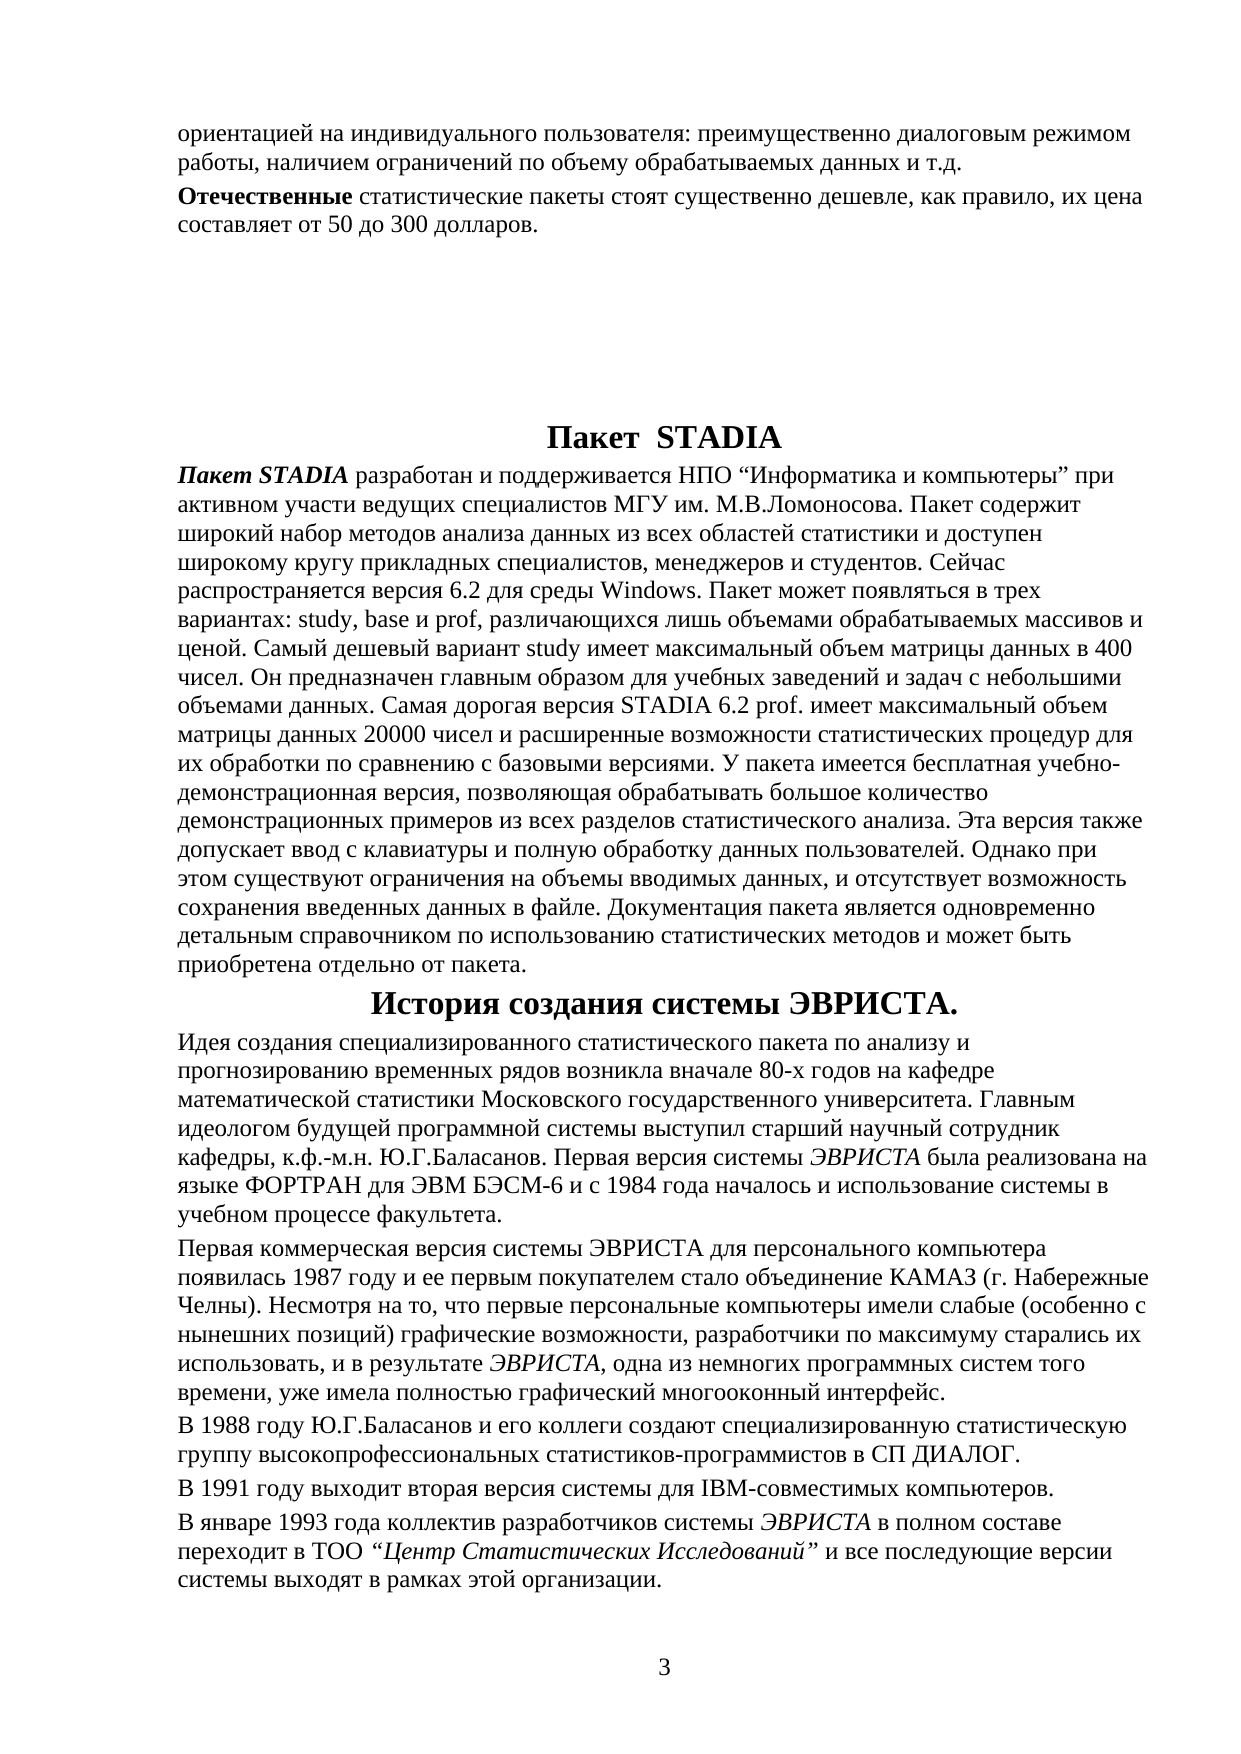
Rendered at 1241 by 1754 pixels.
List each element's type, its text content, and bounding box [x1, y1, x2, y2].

text В 1988 году Ю.Г.Баласанов и его коллеги создают специализированную статистическую группу высокопрофессиональных статистиков-программистов в СП ДИАЛОГ. [177, 1411, 1152, 1468]
text История создания системы ЭВРИСТА. [177, 983, 1152, 1021]
text Первая коммерческая версия системы ЭВРИСТА для персонального компьютера появилась 1987 году и ее первым покупателем стало объединение КАМАЗ (г. Набережные Челны). Несмотря на то, что первые персональные компьютеры имели слабые (особенно с нынешних позиций) графические возможности, разработчики по максимуму старались их использовать, и в результате ЭВРИСТА, одна из немногих программных систем того времени, уже имела полностью графический многооконный интерфейс. [177, 1233, 1152, 1405]
text Пакет STADIA разработан и поддерживается НПО “Информатика и компьютеры” при активном участи ведущих специалистов МГУ им. М.В.Ломоносова. Пакет содержит широкий набор методов анализа данных из всех областей статистики и доступен широкому кругу прикладных специалистов, менеджеров и студентов. Сейчас распространяется версия 6.2 для среды Windows. Пакет может появляться в трех вариантах: study, basе и рrоf, различающихся лишь объемами обрабатываемых массивов и ценой. Самый дешевый вариант study имеет максимальный объем матрицы данных в 400 чисел. Он предназначен главным образом для учебных заведений и задач с небольшими объемами данных. Самая дорогая версия STADIA 6.2 рrоf. имеет максимальный объем матрицы данных 20000 чисел и расширенные возможности статистических процедур для их обработки по сравнению с базовыми версиями. У пакета имеется бесплатная учебно-демонстрационная версия, позволяющая обрабатывать большое количество демонстрационных примеров из всех разделов статистического анализа. Эта версия также допускает ввод с клавиатуры и полную обработку данных пользователей. Однако при этом существуют ограничения на объемы вводимых данных, и отсутствует возможность сохранения введенных данных в файле. Документация пакета является одновременно детальным справочником по использованию статистических методов и может быть приобретена отдельно от пакета. [177, 461, 1152, 978]
text Пакет STADIA [177, 417, 1152, 455]
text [177, 118, 1152, 176]
text В январе 1993 года коллектив разработчиков системы ЭВРИСТА в полном составе переходит в ТОО “Центр Статистических Исследований” и все последующие версии системы выходят в рамках этой организации. [177, 1507, 1152, 1593]
text Идея создания специализированного статистического пакета по анализу и прогнозированию временных рядов возникла вначале 80-х годов на кафедре математической статистики Московского государственного университета. Главным идеологом будущей программной системы выступил старший научный сотрудник кафедры, к.ф.-м.н. Ю.Г.Баласанов. Первая версия системы ЭВРИСТА была реализована на языке ФОРТРАН для ЭВМ БЭСМ-6 и с 1984 года началось и использование системы в учебном процессе факультета. [177, 1027, 1152, 1228]
text В 1991 году выходит вторая версия системы для IBM-совместимых компьютеров. [177, 1473, 1152, 1502]
text Отечественные статистические пакеты стоят существенно дешевле, как правило, их цена составляет от 50 до 300 долларов. [177, 181, 1152, 238]
